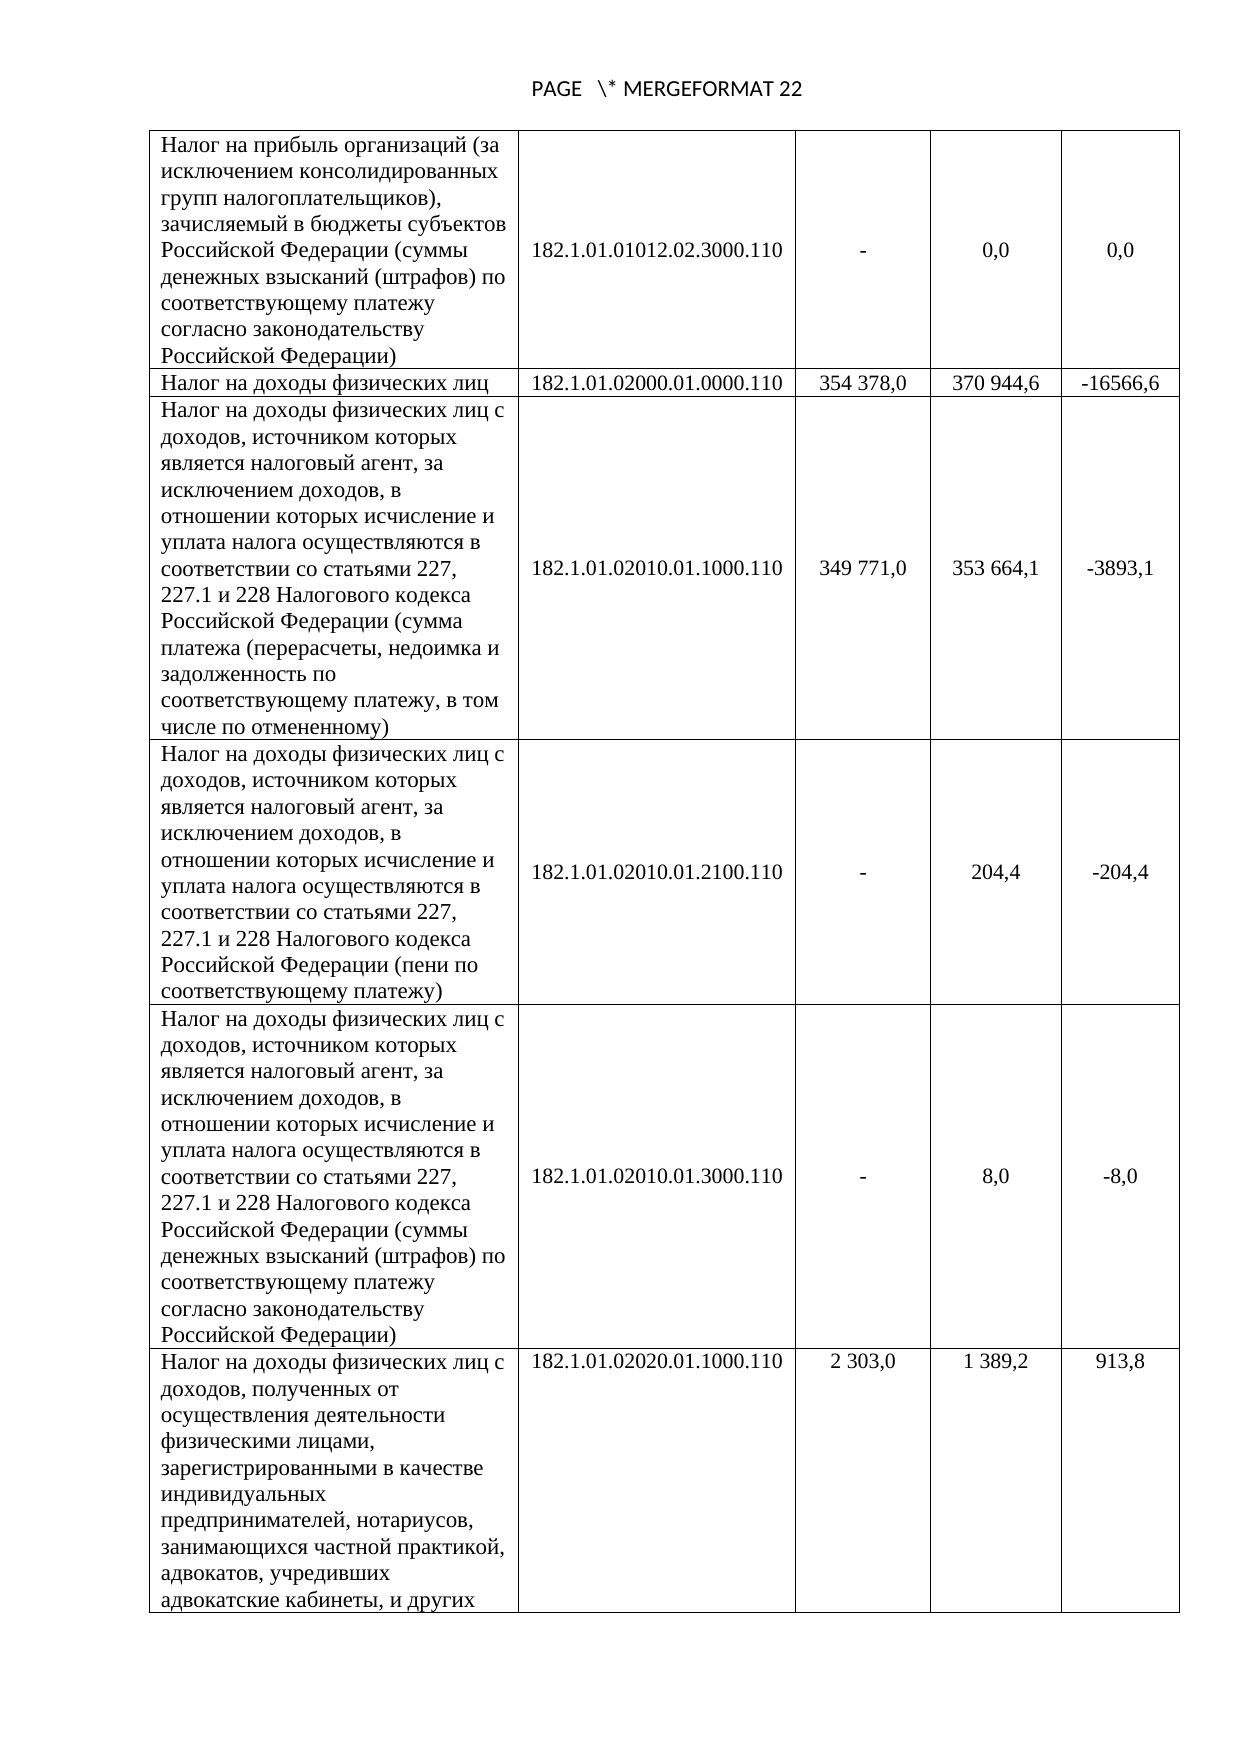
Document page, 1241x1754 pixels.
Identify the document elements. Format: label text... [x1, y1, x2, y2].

table_cell Налог на доходы физических лиц с доходов, источником которых является налоговый агент, за исключением доходов, в отношении которых исчисление и уплата налога осуществляются в соответствии со статьями 227, 227.1 и 228 Налогового кодекса Российской Федерации (сумма платежа (перерасчеты, недоимка и задолженность по соответствующему платежу, в том числе по отмененному) [150, 397, 518, 739]
table_cell Налог на прибыль организаций (за исключением консолидированных групп налогоплательщиков), зачисляемый в бюджеты субъектов Российской Федерации (суммы денежных взысканий (штрафов) по соответствующему платежу согласно законодательству Российской Федерации) [150, 131, 518, 368]
table_cell 0,0 [931, 131, 1061, 368]
table_cell Налог на доходы физических лиц [150, 369, 518, 396]
table_cell 354 378,0 [796, 369, 930, 396]
table_cell 182.1.01.02010.01.2100.110 [519, 740, 795, 1004]
table_cell - [796, 131, 930, 368]
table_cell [150, 1349, 518, 1612]
table_cell 1 389,2 [931, 1349, 1061, 1612]
table_cell - [796, 1005, 930, 1347]
table_cell 913,8 [1062, 1349, 1179, 1612]
table_cell 182.1.01.01012.02.3000.110 [519, 131, 795, 368]
table_cell 0,0 [1062, 131, 1179, 368]
table_cell 182.1.01.02010.01.1000.110 [519, 397, 795, 739]
table_cell 182.1.01.02000.01.0000.110 [519, 369, 795, 396]
table_cell 370 944,6 [931, 369, 1061, 396]
table_cell 349 771,0 [796, 397, 930, 739]
table_cell 2 303,0 [796, 1349, 930, 1612]
table_cell 204,4 [931, 740, 1061, 1004]
table_cell 182.1.01.02010.01.3000.110 [519, 1005, 795, 1347]
table_cell -204,4 [1062, 740, 1179, 1004]
table_cell -16566,6 [1062, 369, 1179, 396]
table_cell -8,0 [1062, 1005, 1179, 1347]
table_cell Налог на доходы физических лиц с доходов, источником которых является налоговый агент, за исключением доходов, в отношении которых исчисление и уплата налога осуществляются в соответствии со статьями 227, 227.1 и 228 Налогового кодекса Российской Федерации (пени по соответствующему платежу) [150, 740, 518, 1004]
table_cell Налог на доходы физических лиц с доходов, источником которых является налоговый агент, за исключением доходов, в отношении которых исчисление и уплата налога осуществляются в соответствии со статьями 227, 227.1 и 228 Налогового кодекса Российской Федерации (суммы денежных взысканий (штрафов) по соответствующему платежу согласно законодательству Российской Федерации) [150, 1005, 518, 1347]
table_cell 353 664,1 [931, 397, 1061, 739]
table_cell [519, 1349, 795, 1612]
table_cell - [796, 740, 930, 1004]
table_cell -3893,1 [1062, 397, 1179, 739]
table_cell 8,0 [931, 1005, 1061, 1347]
